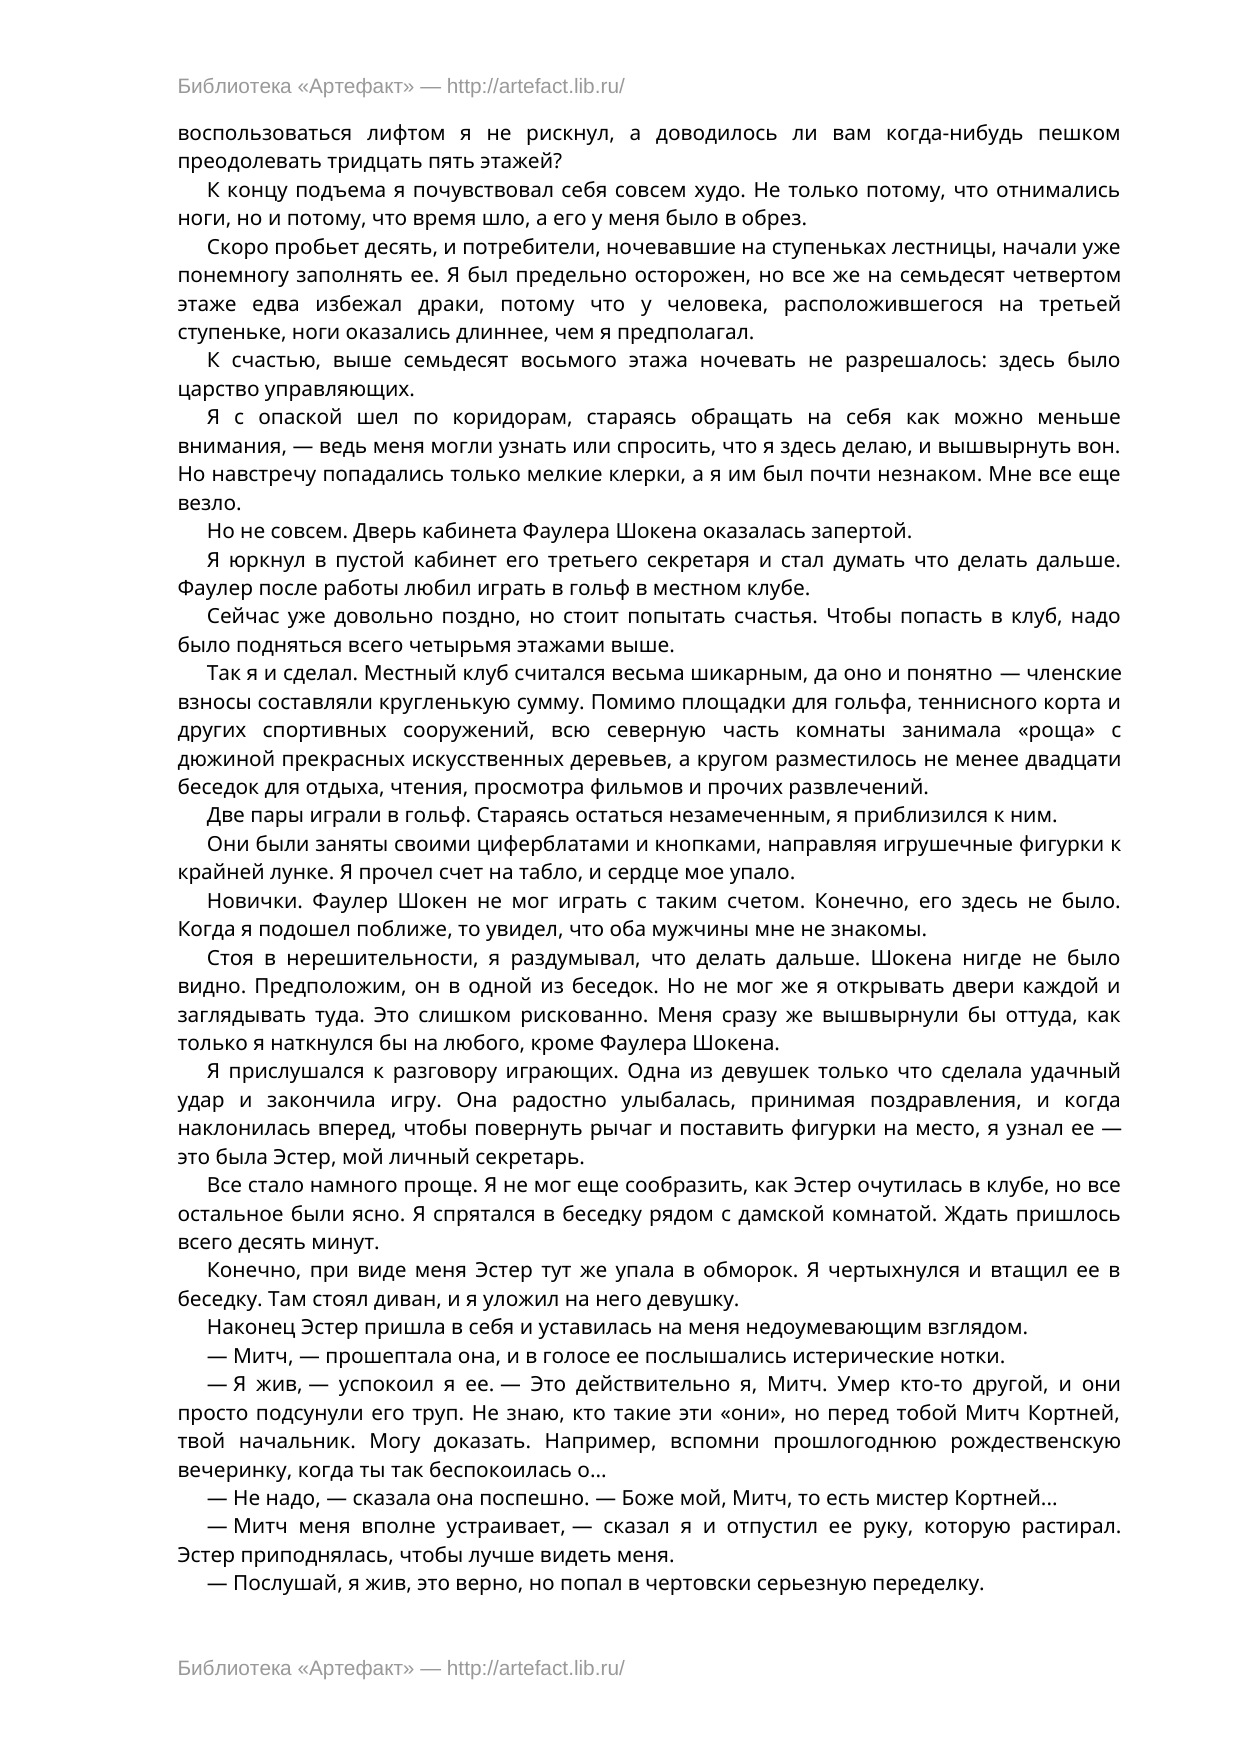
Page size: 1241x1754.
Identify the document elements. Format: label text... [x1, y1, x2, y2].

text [177, 118, 1122, 175]
text Я прислушался к разговору играющих. Одна из девушек только что сделала удачный удар и закончила игру. Она радостно улыбалась, принимая поздравления, и когда наклонилась вперед, чтобы повернуть рычаг и поставить фигурки на место, я узнал ее — это была Эстер, мой личный секретарь. [177, 1057, 1122, 1170]
text Я юркнул в пустой кабинет его третьего секретаря и стал думать что делать дальше. Фаулер после работы любил играть в гольф в местном клубе. [177, 545, 1122, 602]
text Но не совсем. Дверь кабинета Фаулера Шокена оказалась запертой. [177, 516, 1122, 545]
text — Послушай, я жив, это верно, но попал в чертовски серьезную переделку. [177, 1568, 1122, 1597]
text — Не надо, — сказала она поспешно. — Боже мой, Митч, то есть мистер Кортней... [177, 1483, 1122, 1512]
text К концу подъема я почувствовал себя совсем худо. Не только потому, что отнимались ноги, но и потому, что время шло, а его у меня было в обрез. [177, 175, 1122, 232]
text — Митч меня вполне устраивает, — сказал я и отпустил ее руку, которую растирал. Эстер приподнялась, чтобы лучше видеть меня. [177, 1512, 1122, 1568]
text Наконец Эстер пришла в себя и уставилась на меня недоумевающим взглядом. [177, 1312, 1122, 1341]
text Я с опаской шел по коридорам, стараясь обращать на себя как можно меньше внимания, — ведь меня могли узнать или спросить, что я здесь делаю, и вышвырнуть вон. Но навстречу попадались только мелкие клерки, а я им был почти незнаком. Мне все еще везло. [177, 402, 1122, 516]
text Стоя в нерешительности, я раздумывал, что делать дальше. Шокена нигде не было видно. Предположим, он в одной из беседок. Но не мог же я открывать двери каждой и заглядывать туда. Это слишком рискованно. Меня сразу же вышвырнули бы оттуда, как только я наткнулся бы на любого, кроме Фаулера Шокена. [177, 943, 1122, 1057]
text Все стало намного проще. Я не мог еще сообразить, как Эстер очутилась в клубе, но все остальное были ясно. Я спрятался в беседку рядом с дамской комнатой. Ждать пришлось всего десять минут. [177, 1170, 1122, 1256]
text Конечно, при виде меня Эстер тут же упала в обморок. Я чертыхнулся и втащил ее в беседку. Там стоял диван, и я уложил на него девушку. [177, 1256, 1122, 1312]
text Скоро пробьет десять, и потребители, ночевавшие на ступеньках лестницы, начали уже понемногу заполнять ее. Я был предельно осторожен, но все же на семьдесят четвертом этаже едва избежал драки, потому что у человека, расположившегося на третьей ступеньке, ноги оказались длиннее, чем я предполагал. [177, 232, 1122, 346]
text Они были заняты своими циферблатами и кнопками, направляя игрушечные фигурки к крайней лунке. Я прочел счет на табло, и сердце мое упало. [177, 829, 1122, 886]
text — Митч, — прошептала она, и в голосе ее послышались истерические нотки. [177, 1341, 1122, 1369]
text — Я жив, — успокоил я ее. — Это действительно я, Митч. Умер кто-то другой, и они просто подсунули его труп. Не знаю, кто такие эти «они», но перед тобой Митч Кортней, твой начальник. Могу доказать. Например, вспомни прошлогоднюю рождественскую вечеринку, когда ты так беспокоилась о... [177, 1369, 1122, 1483]
text К счастью, выше семьдесят восьмого этажа ночевать не разрешалось: здесь было царство управляющих. [177, 346, 1122, 402]
text Две пары играли в гольф. Стараясь остаться незамеченным, я приблизился к ним. [177, 801, 1122, 829]
text Сейчас уже довольно поздно, но стоит попытать счастья. Чтобы попасть в клуб, надо было подняться всего четырьмя этажами выше. [177, 602, 1122, 658]
text Так я и сделал. Местный клуб считался весьма шикарным, да оно и понятно — членские взносы составляли кругленькую сумму. Помимо площадки для гольфа, теннисного корта и других спортивных сооружений, всю северную часть комнаты занимала «роща» с дюжиной прекрасных искусственных деревьев, а кругом разместилось не менее двадцати беседок для отдыха, чтения, просмотра фильмов и прочих развлечений. [177, 658, 1122, 801]
text Новички. Фаулер Шокен не мог играть с таким счетом. Конечно, его здесь не было. Когда я подошел поближе, то увидел, что оба мужчины мне не знакомы. [177, 886, 1122, 943]
